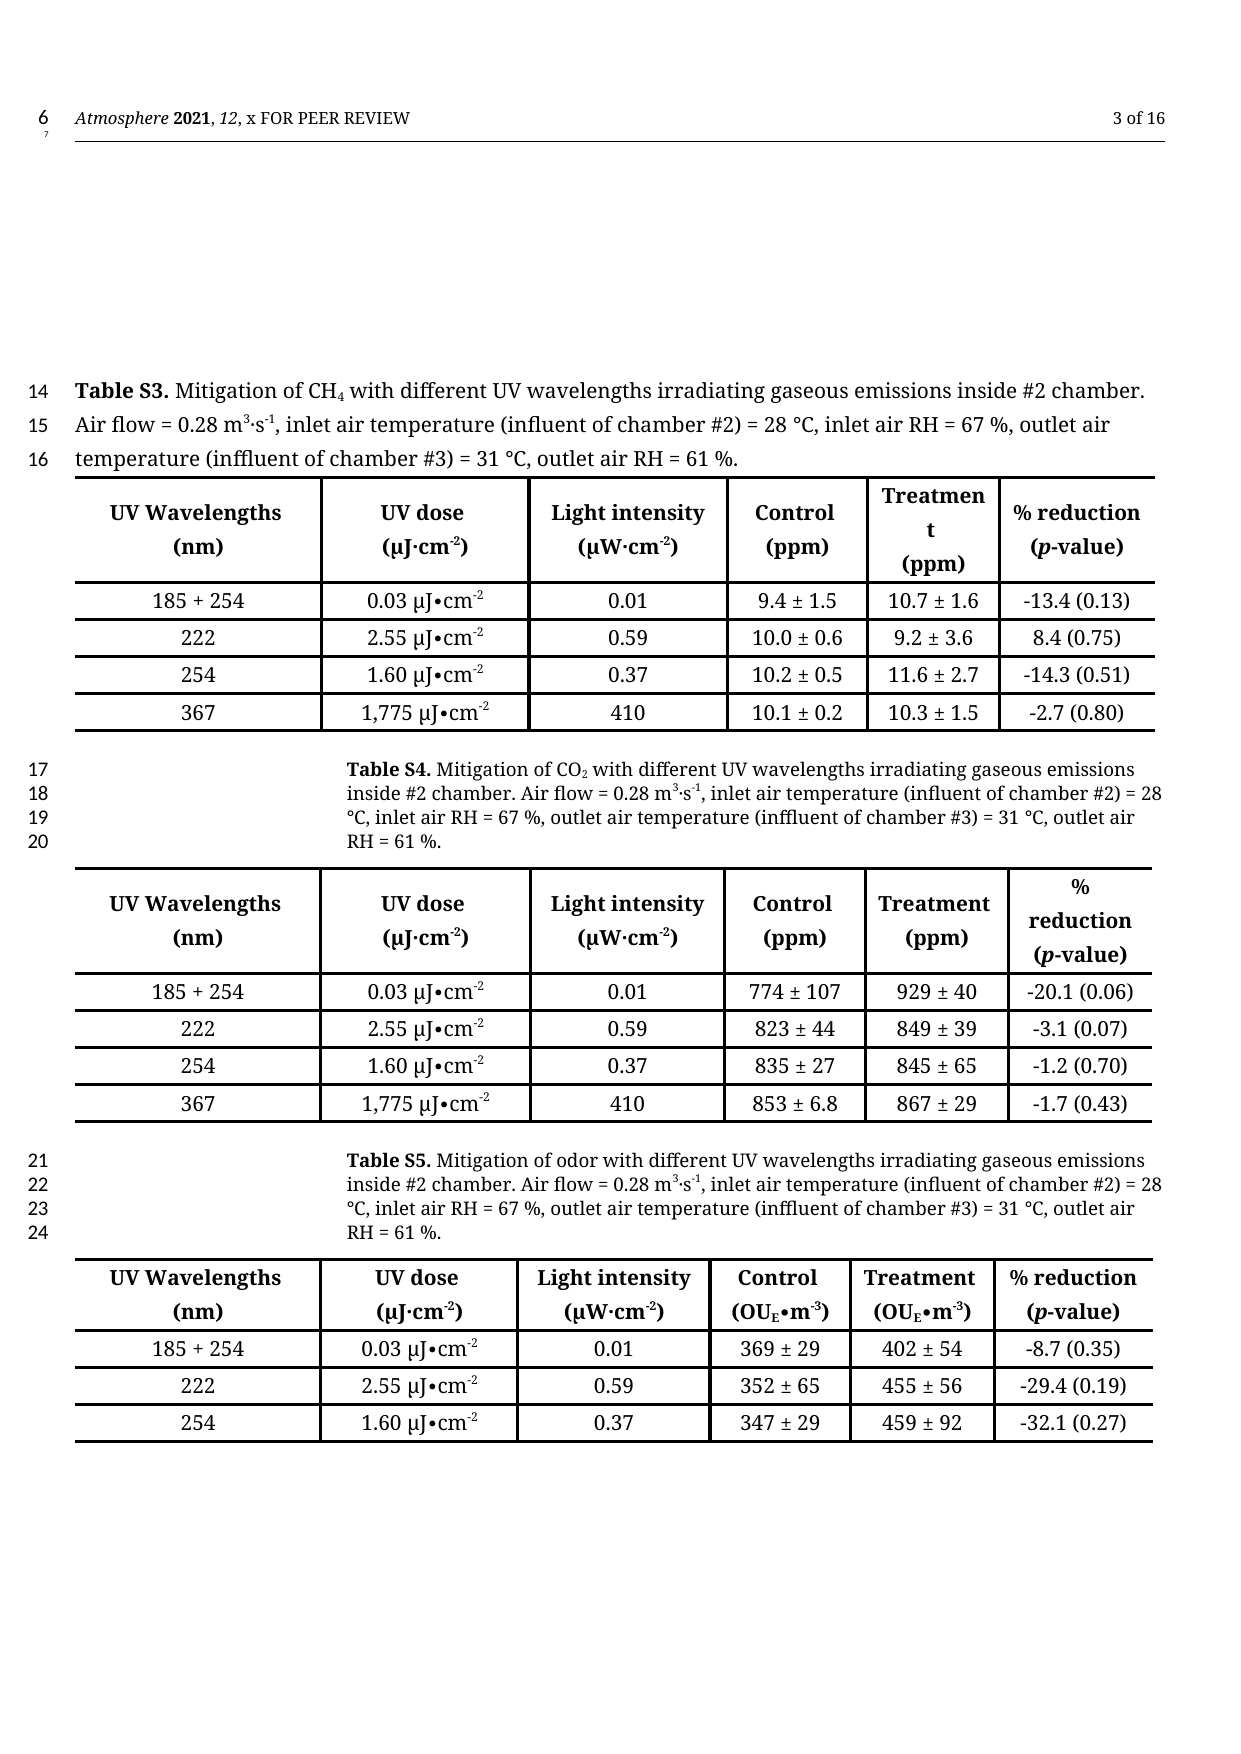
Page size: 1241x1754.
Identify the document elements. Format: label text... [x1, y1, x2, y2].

table_header UV dose (µJ·cm-2) [323, 479, 527, 581]
table_cell 222 [75, 1369, 319, 1403]
table_header UV dose (µJ·cm-2) [322, 1261, 516, 1328]
table_cell 0.59 [531, 621, 726, 655]
table_cell 10.3 ± 1.5 [869, 695, 998, 729]
table_cell 1,775 µJ∙cm-2 [323, 695, 527, 729]
table_cell 0.03 µJ∙cm-2 [322, 1332, 516, 1366]
table_cell 823 ± 44 [726, 1012, 864, 1046]
table_cell 222 [75, 1012, 319, 1046]
table_header % reduction (p-value) [996, 1261, 1152, 1328]
table_header UV dose (µJ·cm-2) [322, 870, 529, 972]
table_cell 835 ± 27 [726, 1049, 864, 1083]
table_cell -14.3 (0.51) [1001, 658, 1155, 692]
table_cell 0.59 [532, 1012, 723, 1046]
table_cell 410 [531, 695, 726, 729]
table_header Control (ppm) [726, 870, 864, 972]
table_cell 10.1 ± 0.2 [729, 695, 866, 729]
table_cell 0.37 [531, 658, 726, 692]
table_cell 185 + 254 [75, 1332, 319, 1366]
table_header Treatment (ppm) [869, 479, 998, 581]
table_cell 0.59 [519, 1369, 708, 1403]
table_cell 185 + 254 [75, 584, 320, 618]
text Table S4. Mitigation of CO2 with different UV wavelengths irradiating gaseous emissions inside #2 chamber. Air flow = 0.28 m3·s-1, inlet air temperature (influent of chamber #2) = 28 ℃, inlet air RH = 67 %, outlet air temperature (inffluent of chamber #3) = 31 ℃, outlet air RH = 61 %. [347, 757, 1165, 854]
table_header Treatment (OUE∙m-3) [852, 1261, 993, 1328]
table_cell 410 [532, 1086, 723, 1120]
table_cell 9.4 ± 1.5 [729, 584, 866, 618]
table_cell -8.7 (0.35) [996, 1332, 1152, 1366]
text Table S3. Mitigation of CH4 with different UV wavelengths irradiating gaseous emissions inside #2 chamber. Air flow = 0.28 m3·s-1, inlet air temperature (influent of chamber #2) = 28 ℃, inlet air RH = 67 %, outlet air temperature (inffluent of chamber #3) = 31 ℃, outlet air RH = 61 %. [75, 374, 1165, 476]
table_cell 8.4 (0.75) [1001, 621, 1155, 655]
table_cell 845 ± 65 [867, 1049, 1007, 1083]
table_cell 254 [75, 1406, 319, 1440]
table_cell 929 ± 40 [867, 975, 1007, 1009]
table_cell 10.0 ± 0.6 [729, 621, 866, 655]
table_header Control (ppm) [729, 479, 866, 581]
table_cell 1,775 µJ∙cm-2 [322, 1086, 529, 1120]
table_cell -3.1 (0.07) [1010, 1012, 1152, 1046]
table_header Control (OUE∙m-3) [712, 1261, 849, 1328]
table_cell -20.1 (0.06) [1010, 975, 1152, 1009]
table_header Treatment (ppm) [867, 870, 1007, 972]
table_cell -29.4 (0.19) [996, 1369, 1152, 1403]
table_cell 222 [75, 621, 320, 655]
table_cell 849 ± 39 [867, 1012, 1007, 1046]
table_cell 369 ± 29 [712, 1332, 849, 1366]
table_header Light intensity (µW·cm-2) [531, 479, 726, 581]
table_cell 1.60 µJ∙cm-2 [322, 1406, 516, 1440]
table_cell 1.60 µJ∙cm-2 [322, 1049, 529, 1083]
table_cell 459 ± 92 [852, 1406, 993, 1440]
table_header UV Wavelengths (nm) [75, 479, 320, 581]
table_cell 2.55 µJ∙cm-2 [322, 1369, 516, 1403]
table_cell 9.2 ± 3.6 [869, 621, 998, 655]
table_cell -13.4 (0.13) [1001, 584, 1155, 618]
table_cell 367 [75, 1086, 319, 1120]
table_cell 367 [75, 695, 320, 729]
text Table S5. Mitigation of odor with different UV wavelengths irradiating gaseous emissions inside #2 chamber. Air flow = 0.28 m3·s-1, inlet air temperature (influent of chamber #2) = 28 ℃, inlet air RH = 67 %, outlet air temperature (inffluent of chamber #3) = 31 ℃, outlet air RH = 61 %. [347, 1148, 1165, 1245]
table_cell 10.7 ± 1.6 [869, 584, 998, 618]
table_cell 2.55 µJ∙cm-2 [322, 1012, 529, 1046]
table_cell 254 [75, 658, 320, 692]
table_cell 455 ± 56 [852, 1369, 993, 1403]
table_cell -32.1 (0.27) [996, 1406, 1152, 1440]
table_header % reduction (p-value) [1001, 479, 1155, 581]
table_cell 774 ± 107 [726, 975, 864, 1009]
table_cell 0.01 [531, 584, 726, 618]
table_cell 0.03 µJ∙cm-2 [323, 584, 527, 618]
table_cell -2.7 (0.80) [1001, 695, 1155, 729]
table_header % reduction (p-value) [1010, 870, 1152, 972]
table_cell -1.2 (0.70) [1010, 1049, 1152, 1083]
table_cell -1.7 (0.43) [1010, 1086, 1152, 1120]
table_header UV Wavelengths (nm) [75, 870, 319, 972]
table_cell 0.37 [532, 1049, 723, 1083]
table_cell 0.03 µJ∙cm-2 [322, 975, 529, 1009]
table_cell 0.37 [519, 1406, 708, 1440]
table_cell 10.2 ± 0.5 [729, 658, 866, 692]
table_cell 347 ± 29 [712, 1406, 849, 1440]
table_cell 867 ± 29 [867, 1086, 1007, 1120]
table_cell 185 + 254 [75, 975, 319, 1009]
table_cell 0.01 [519, 1332, 708, 1366]
table_header Light intensity (µW·cm-2) [519, 1261, 708, 1328]
table_cell 11.6 ± 2.7 [869, 658, 998, 692]
table_cell 853 ± 6.8 [726, 1086, 864, 1120]
table_cell 402 ± 54 [852, 1332, 993, 1366]
table_header UV Wavelengths (nm) [75, 1261, 319, 1328]
table_cell 1.60 µJ∙cm-2 [323, 658, 527, 692]
table_header Light intensity (µW·cm-2) [532, 870, 723, 972]
table_cell 254 [75, 1049, 319, 1083]
table_cell 2.55 µJ∙cm-2 [323, 621, 527, 655]
table_cell 0.01 [532, 975, 723, 1009]
table_cell 352 ± 65 [712, 1369, 849, 1403]
